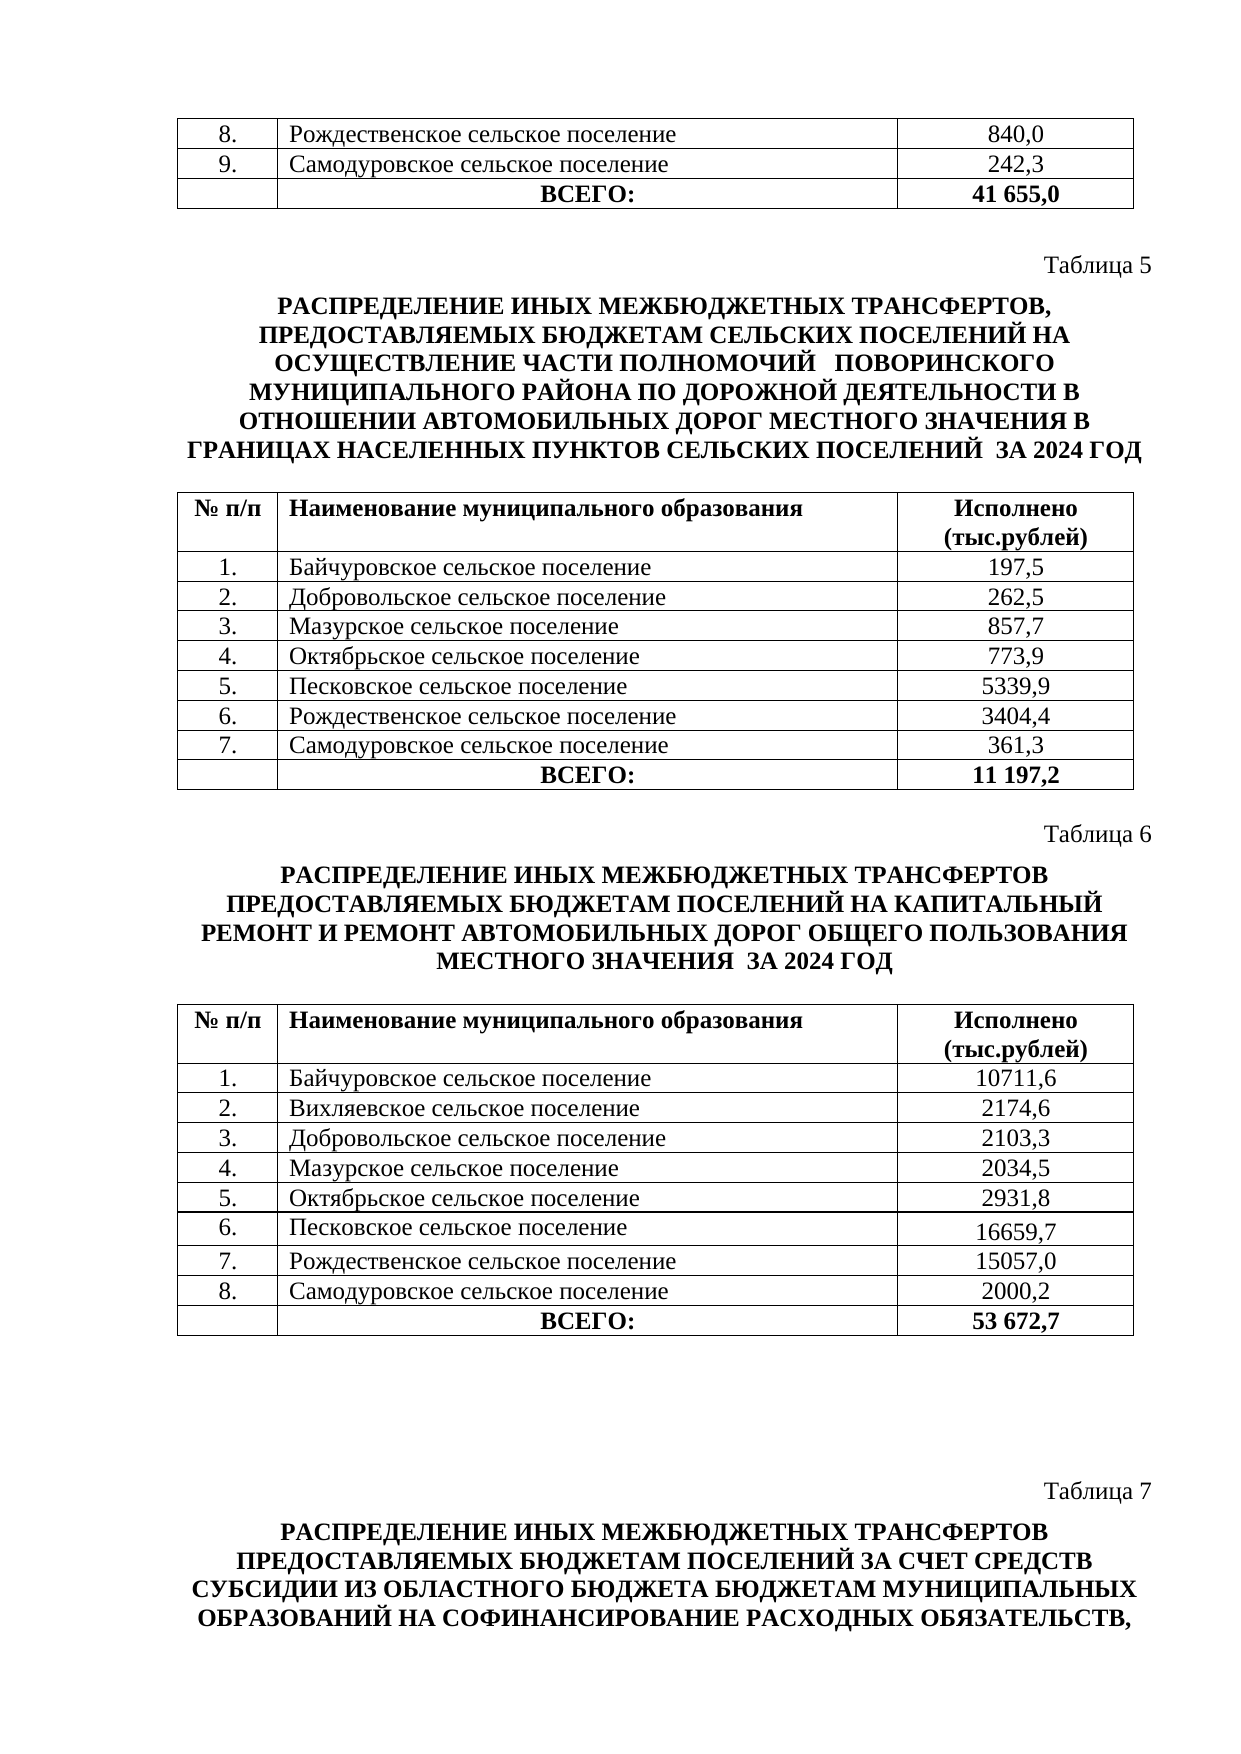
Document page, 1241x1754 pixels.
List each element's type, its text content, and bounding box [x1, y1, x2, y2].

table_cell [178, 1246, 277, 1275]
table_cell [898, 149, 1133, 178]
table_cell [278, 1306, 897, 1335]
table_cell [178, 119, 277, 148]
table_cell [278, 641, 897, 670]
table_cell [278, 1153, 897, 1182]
text Таблица 5 [177, 250, 1152, 278]
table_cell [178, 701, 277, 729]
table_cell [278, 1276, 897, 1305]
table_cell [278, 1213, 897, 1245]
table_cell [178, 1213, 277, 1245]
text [177, 1517, 1152, 1632]
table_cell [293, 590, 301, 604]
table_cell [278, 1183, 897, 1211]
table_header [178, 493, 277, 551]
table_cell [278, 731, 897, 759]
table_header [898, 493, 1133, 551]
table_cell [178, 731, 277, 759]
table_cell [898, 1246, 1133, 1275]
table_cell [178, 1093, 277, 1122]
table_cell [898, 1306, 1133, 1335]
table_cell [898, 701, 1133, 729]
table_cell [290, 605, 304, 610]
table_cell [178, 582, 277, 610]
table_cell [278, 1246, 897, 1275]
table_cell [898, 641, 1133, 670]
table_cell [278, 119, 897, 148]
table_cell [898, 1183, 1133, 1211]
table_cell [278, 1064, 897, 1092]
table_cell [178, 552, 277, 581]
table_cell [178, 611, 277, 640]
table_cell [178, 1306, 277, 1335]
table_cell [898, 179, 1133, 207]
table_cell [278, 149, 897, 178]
text РАСПРЕДЕЛЕНИЕ ИНЫХ МЕЖБЮДЖЕТНЫХ ТРАНСФЕРТОВ ПРЕДОСТАВЛЯЕМЫХ БЮДЖЕТАМ ПОСЕЛЕНИЙ НА КАПИТАЛЬНЫЙ РЕМОНТ И РЕМОНТ АВТОМОБИЛЬНЫХ ДОРОГ ОБЩЕГО ПОЛЬЗОВАНИЯ МЕСТНОГО ЗНАЧЕНИЯ ЗА 2024 ГОД [177, 860, 1152, 975]
text Таблица 6 [177, 819, 1152, 848]
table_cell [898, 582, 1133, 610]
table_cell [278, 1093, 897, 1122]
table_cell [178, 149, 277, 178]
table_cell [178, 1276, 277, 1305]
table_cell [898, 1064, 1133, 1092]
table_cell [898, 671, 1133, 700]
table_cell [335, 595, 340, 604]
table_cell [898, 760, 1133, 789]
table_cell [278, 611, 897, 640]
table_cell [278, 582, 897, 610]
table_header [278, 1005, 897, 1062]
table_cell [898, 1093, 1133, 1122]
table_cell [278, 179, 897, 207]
text РАСПРЕДЕЛЕНИЕ ИНЫХ МЕЖБЮДЖЕТНЫХ ТРАНСФЕРТОВ, ПРЕДОСТАВЛЯЕМЫХ БЮДЖЕТАМ СЕЛЬСКИХ ПОСЕЛЕНИЙ НА ОСУЩЕСТВЛЕНИЕ ЧАСТИ ПОЛНОМОЧИЙ ПОВОРИНСКОГО МУНИЦИПАЛЬНОГО РАЙОНА ПО ДОРОЖНОЙ ДЕЯТЕЛЬНОСТИ В ОТНОШЕНИИ АВТОМОБИЛЬНЫХ ДОРОГ МЕСТНОГО ЗНАЧЕНИЯ В ГРАНИЦАХ НАСЕЛЕННЫХ ПУНКТОВ СЕЛЬСКИХ ПОСЕЛЕНИЙ ЗА 2024 ГОД [177, 291, 1152, 463]
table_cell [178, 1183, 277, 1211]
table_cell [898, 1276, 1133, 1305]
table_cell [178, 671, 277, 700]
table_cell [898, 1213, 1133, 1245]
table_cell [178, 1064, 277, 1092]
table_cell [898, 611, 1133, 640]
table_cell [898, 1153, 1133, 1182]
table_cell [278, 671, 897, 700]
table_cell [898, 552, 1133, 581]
text Таблица 7 [177, 1476, 1152, 1504]
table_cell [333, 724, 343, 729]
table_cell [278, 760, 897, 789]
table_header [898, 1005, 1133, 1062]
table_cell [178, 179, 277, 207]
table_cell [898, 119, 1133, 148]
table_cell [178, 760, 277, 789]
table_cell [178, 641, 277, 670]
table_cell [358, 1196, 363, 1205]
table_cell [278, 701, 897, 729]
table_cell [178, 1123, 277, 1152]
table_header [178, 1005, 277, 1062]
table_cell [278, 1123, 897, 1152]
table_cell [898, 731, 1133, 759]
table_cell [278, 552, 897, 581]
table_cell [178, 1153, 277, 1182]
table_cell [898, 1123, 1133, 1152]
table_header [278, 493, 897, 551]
